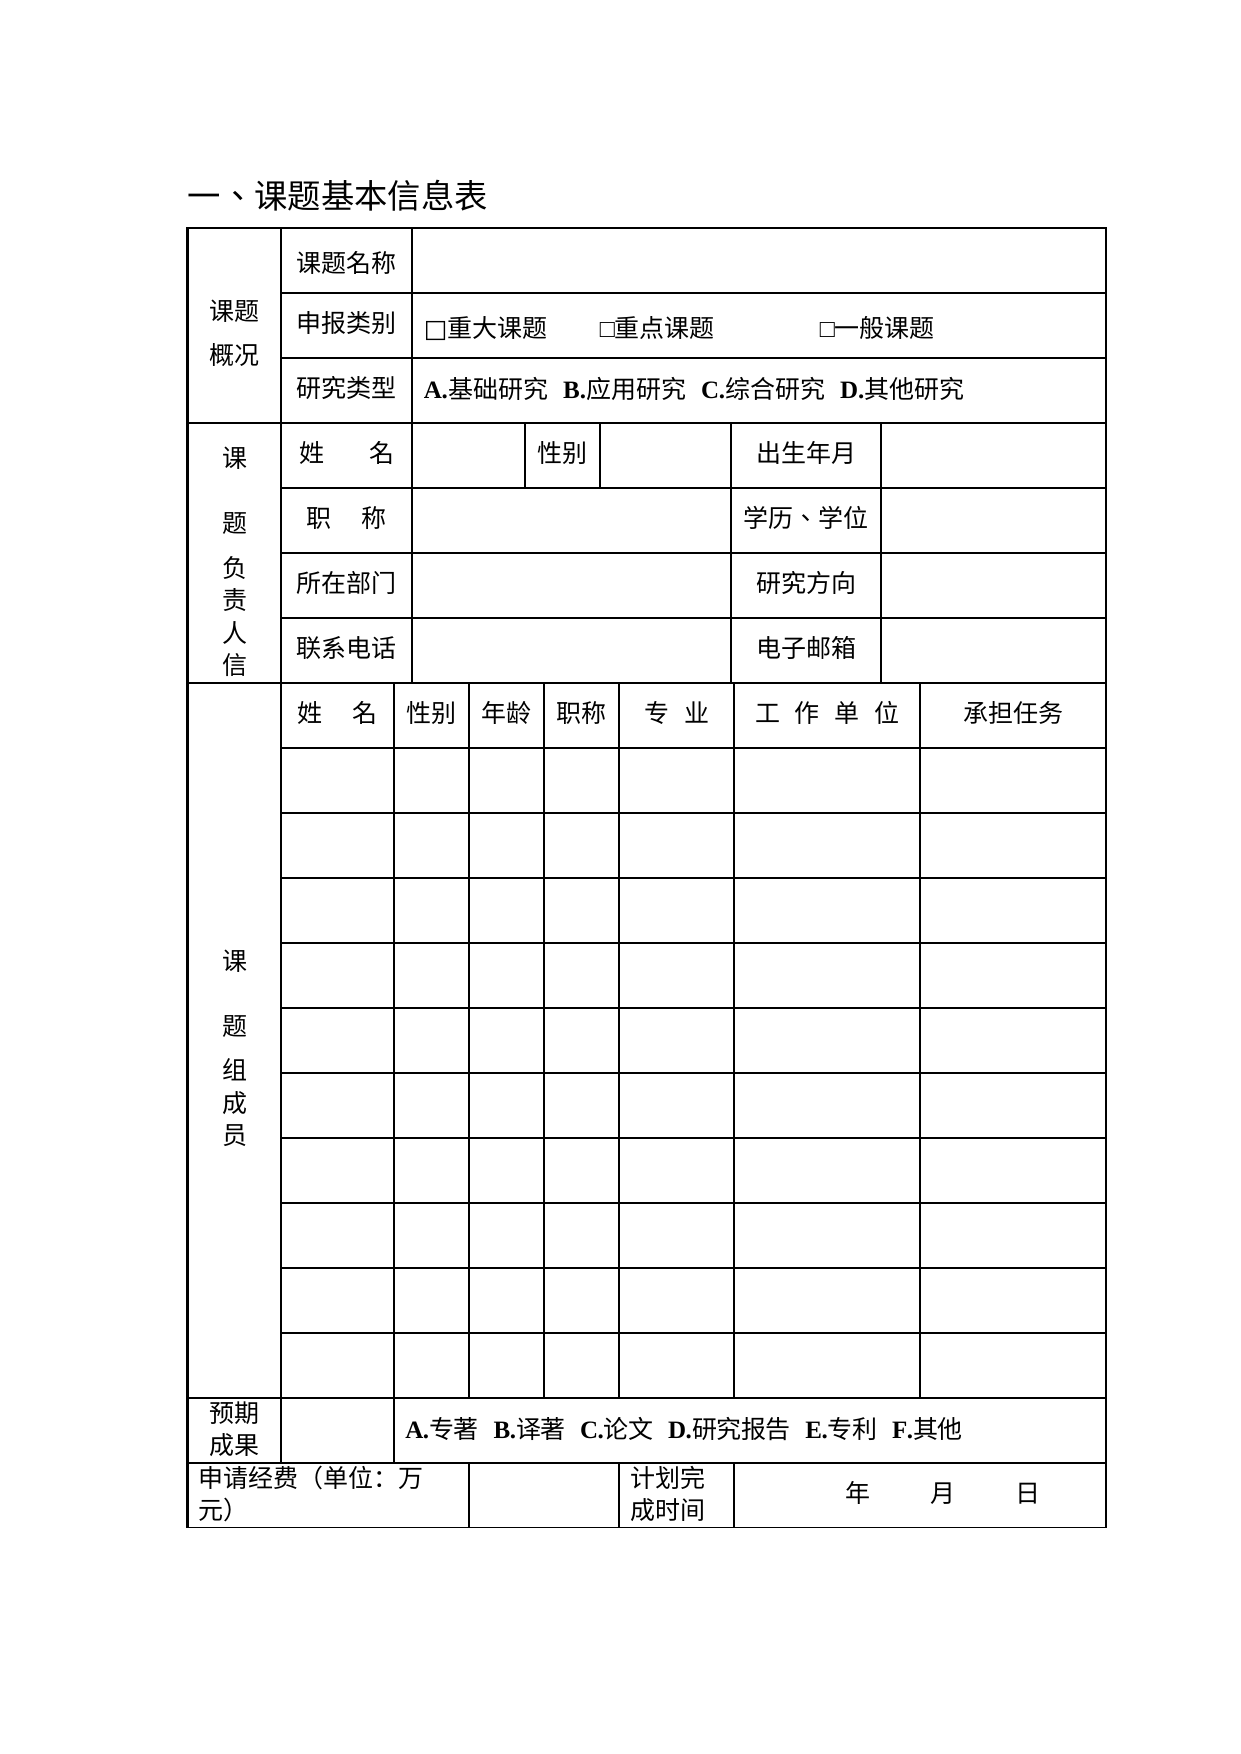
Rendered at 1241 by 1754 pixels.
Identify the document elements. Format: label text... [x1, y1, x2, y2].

table_cell [470, 1334, 543, 1397]
table_cell [545, 814, 618, 877]
table_cell [470, 879, 543, 942]
table_cell [921, 1269, 1105, 1332]
table_cell [735, 944, 919, 1007]
table_cell 电子邮箱 [732, 619, 880, 682]
table_cell [545, 749, 618, 812]
table_cell [282, 1009, 393, 1072]
table_cell [921, 879, 1105, 942]
table_cell 联系电话 [282, 619, 411, 682]
table_cell 申报类别 [282, 294, 411, 357]
table_cell [735, 1009, 919, 1072]
table_cell [395, 1269, 468, 1332]
table_cell [921, 1204, 1105, 1267]
table_cell □重大课题 □重点课题 □一般课题 [413, 294, 1105, 357]
table_cell [470, 1009, 543, 1072]
table_cell [470, 1269, 543, 1332]
table_cell [882, 554, 1105, 617]
table_cell [620, 1139, 733, 1202]
table_cell [601, 424, 730, 487]
table_cell [735, 1334, 919, 1397]
table_cell 研究类型 [282, 359, 411, 422]
table_cell [735, 1139, 919, 1202]
table_cell [470, 1464, 618, 1527]
table_cell [282, 1074, 393, 1137]
table_cell [620, 944, 733, 1007]
table_cell [620, 749, 733, 812]
table_cell [413, 554, 730, 617]
table_cell [620, 879, 733, 942]
table_cell [470, 1204, 543, 1267]
table_cell A.基础研究 B.应用研究 C.综合研究 D.其他研究 [413, 359, 1105, 422]
table_cell [470, 1074, 543, 1137]
table_cell [545, 1269, 618, 1332]
table_cell [620, 1334, 733, 1397]
table_cell [620, 1269, 733, 1332]
table_cell [395, 1204, 468, 1267]
table_cell [545, 944, 618, 1007]
text 一、课题基本信息表 [187, 162, 1053, 227]
table_cell 预期成果 [189, 1399, 280, 1462]
table_cell [545, 879, 618, 942]
table_cell [921, 1009, 1105, 1072]
table_cell [921, 1139, 1105, 1202]
table_cell 所在部门 [282, 554, 411, 617]
table_header 课题概况 [189, 229, 280, 422]
table_cell [395, 749, 468, 812]
table_cell [282, 1269, 393, 1332]
table_cell 性别 [395, 684, 468, 747]
table_cell A.专著 B.译著 C.论文 D.研究报告 E.专利 F.其他 [395, 1399, 1105, 1462]
table_cell [282, 1204, 393, 1267]
table_cell [921, 814, 1105, 877]
table_cell 申请经费（单位：万元） [189, 1464, 468, 1527]
table_cell [735, 1269, 919, 1332]
table_cell [921, 944, 1105, 1007]
table_cell [545, 1009, 618, 1072]
table_cell 课 题 负 责 人 信 息 [189, 424, 280, 682]
table_cell [545, 1334, 618, 1397]
table_cell [395, 1334, 468, 1397]
table_cell 专 业 [620, 684, 733, 747]
table_cell [470, 1139, 543, 1202]
table_cell [735, 1074, 919, 1137]
table_cell [282, 1334, 393, 1397]
table_cell 职称 [545, 684, 618, 747]
table_cell 姓 名 [282, 424, 411, 487]
table_cell [395, 1139, 468, 1202]
table_cell [282, 879, 393, 942]
table_cell 计划完成时间 [620, 1464, 733, 1527]
table_cell [470, 749, 543, 812]
table_cell 研究方向 [732, 554, 880, 617]
table_cell [413, 619, 730, 682]
table_cell 学历、学位 [732, 489, 880, 552]
table_cell 性别 [526, 424, 599, 487]
table_cell [470, 814, 543, 877]
table_cell [282, 749, 393, 812]
table_cell [620, 1009, 733, 1072]
table_cell [545, 1139, 618, 1202]
table_cell [735, 1204, 919, 1267]
table_cell [545, 1204, 618, 1267]
table_cell [921, 1334, 1105, 1397]
table_cell [620, 1204, 733, 1267]
table_header 课题名称 [282, 229, 411, 292]
table_cell [413, 489, 730, 552]
table_cell [735, 814, 919, 877]
table_cell 年 月 日 [735, 1464, 1105, 1527]
table_cell [413, 424, 524, 487]
table_cell [620, 1074, 733, 1137]
table_cell [282, 814, 393, 877]
table_cell [395, 879, 468, 942]
table_cell [395, 1009, 468, 1072]
table_cell 职 称 [282, 489, 411, 552]
table_cell 姓 名 [282, 684, 393, 747]
table_cell 课 题 组 成 员 [189, 684, 280, 1397]
table_cell [395, 944, 468, 1007]
table_cell [882, 424, 1105, 487]
table_cell [882, 619, 1105, 682]
table_cell [282, 1139, 393, 1202]
table_header [413, 229, 1105, 292]
table_cell [282, 1399, 393, 1462]
table_cell [921, 749, 1105, 812]
table_cell [282, 944, 393, 1007]
table_cell [735, 749, 919, 812]
table_cell [882, 489, 1105, 552]
table_cell [545, 1074, 618, 1137]
table_cell [395, 1074, 468, 1137]
table_cell [735, 879, 919, 942]
table_cell [921, 1074, 1105, 1137]
table_cell [470, 944, 543, 1007]
table_cell 年龄 [470, 684, 543, 747]
table_cell [620, 814, 733, 877]
table_cell 出生年月 [732, 424, 880, 487]
table_cell [395, 814, 468, 877]
table_cell 承担任务 [921, 684, 1105, 747]
table_cell 工 作 单 位 [735, 684, 919, 747]
